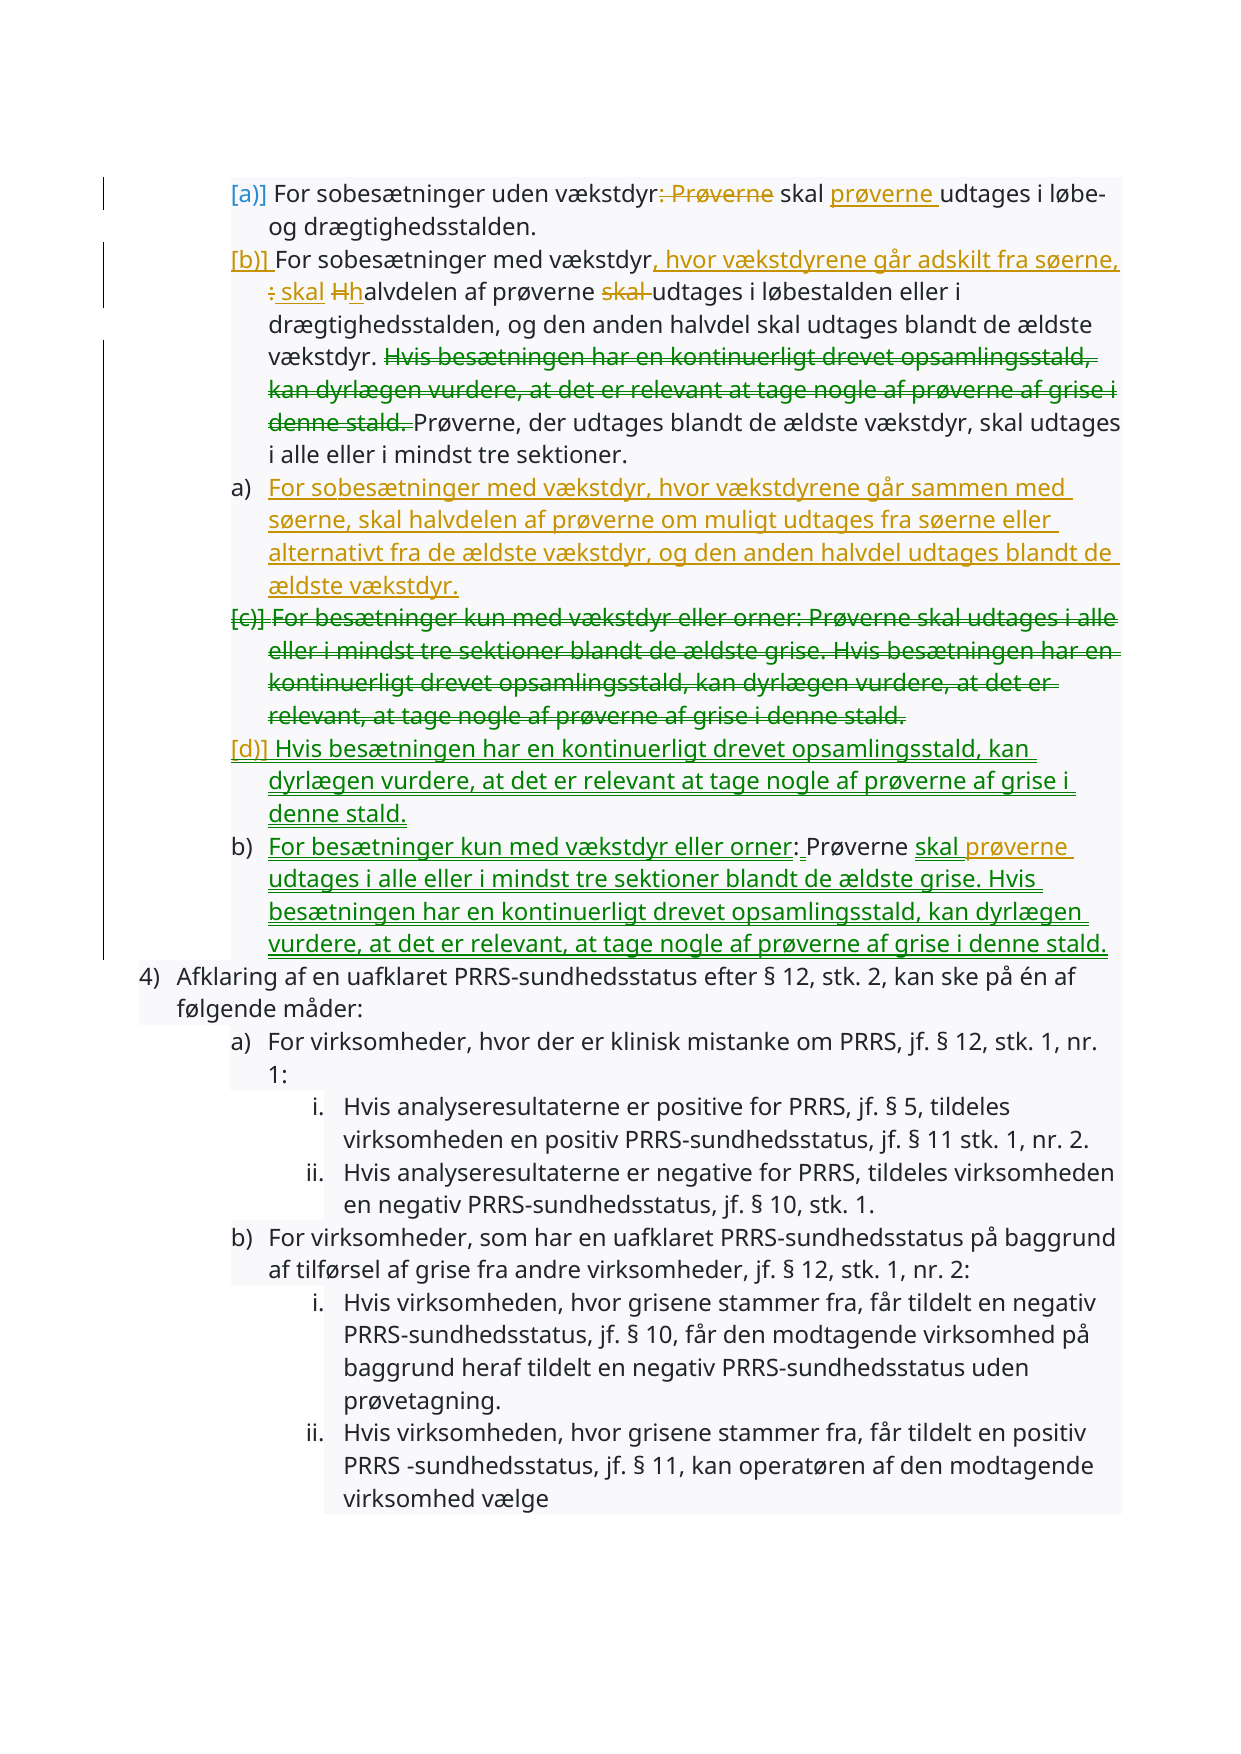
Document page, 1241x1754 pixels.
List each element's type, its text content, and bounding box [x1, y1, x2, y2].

list Hvis analyseresultaterne er positive for PRRS, jf. § 5, tildeles virksomheden en positiv PRRS-sundhedsstatus, jf. § 11 stk. 1, nr. 2. [324, 1090, 1122, 1155]
list Afklaring af en uafklaret PRRS-sundhedsstatus efter § 12, stk. 2, kan ske på én af følgende måder: [139, 960, 1122, 1025]
list For sobesætninger med vækstdyr alvdelen af prøverne udtages i løbestalden eller i drægtighedsstalden, og den anden halvdel skal udtages blandt de ældste vækstdyr. Prøverne, der udtages blandt de ældste vækstdyr, skal udtages i alle eller i mindst tre sektioner. [231, 242, 1122, 471]
list For virksomheder, som har en uafklaret PRRS-sundhedsstatus på baggrund af tilførsel af grise fra andre virksomheder, jf. § 12, stk. 1, nr. 2: [231, 1221, 1122, 1286]
list Hvis analyseresultaterne er negative for PRRS, tildeles virksomheden en negativ PRRS-sundhedsstatus, jf. § 10, stk. 1. [324, 1155, 1122, 1221]
list Hvis virksomheden, hvor grisene stammer fra, får tildelt en negativ PRRS-sundhedsstatus, jf. § 10, får den modtagende virksomhed på baggrund heraf tildelt en negativ PRRS-sundhedsstatus uden prøvetagning. [324, 1286, 1122, 1416]
list Hvis virksomheden, hvor grisene stammer fra, får tildelt en positiv PRRS -sundhedsstatus, jf. § 11, kan operatøren af den modtagende virksomhed vælge [324, 1416, 1122, 1514]
list For virksomheder, hvor der er klinisk mistanke om PRRS, jf. § 12, stk. 1, nr. 1: [230, 1025, 1122, 1090]
list For sobesætninger uden vækstdyr skal udtages i løbe- og drægtighedsstalden. [231, 177, 1122, 242]
